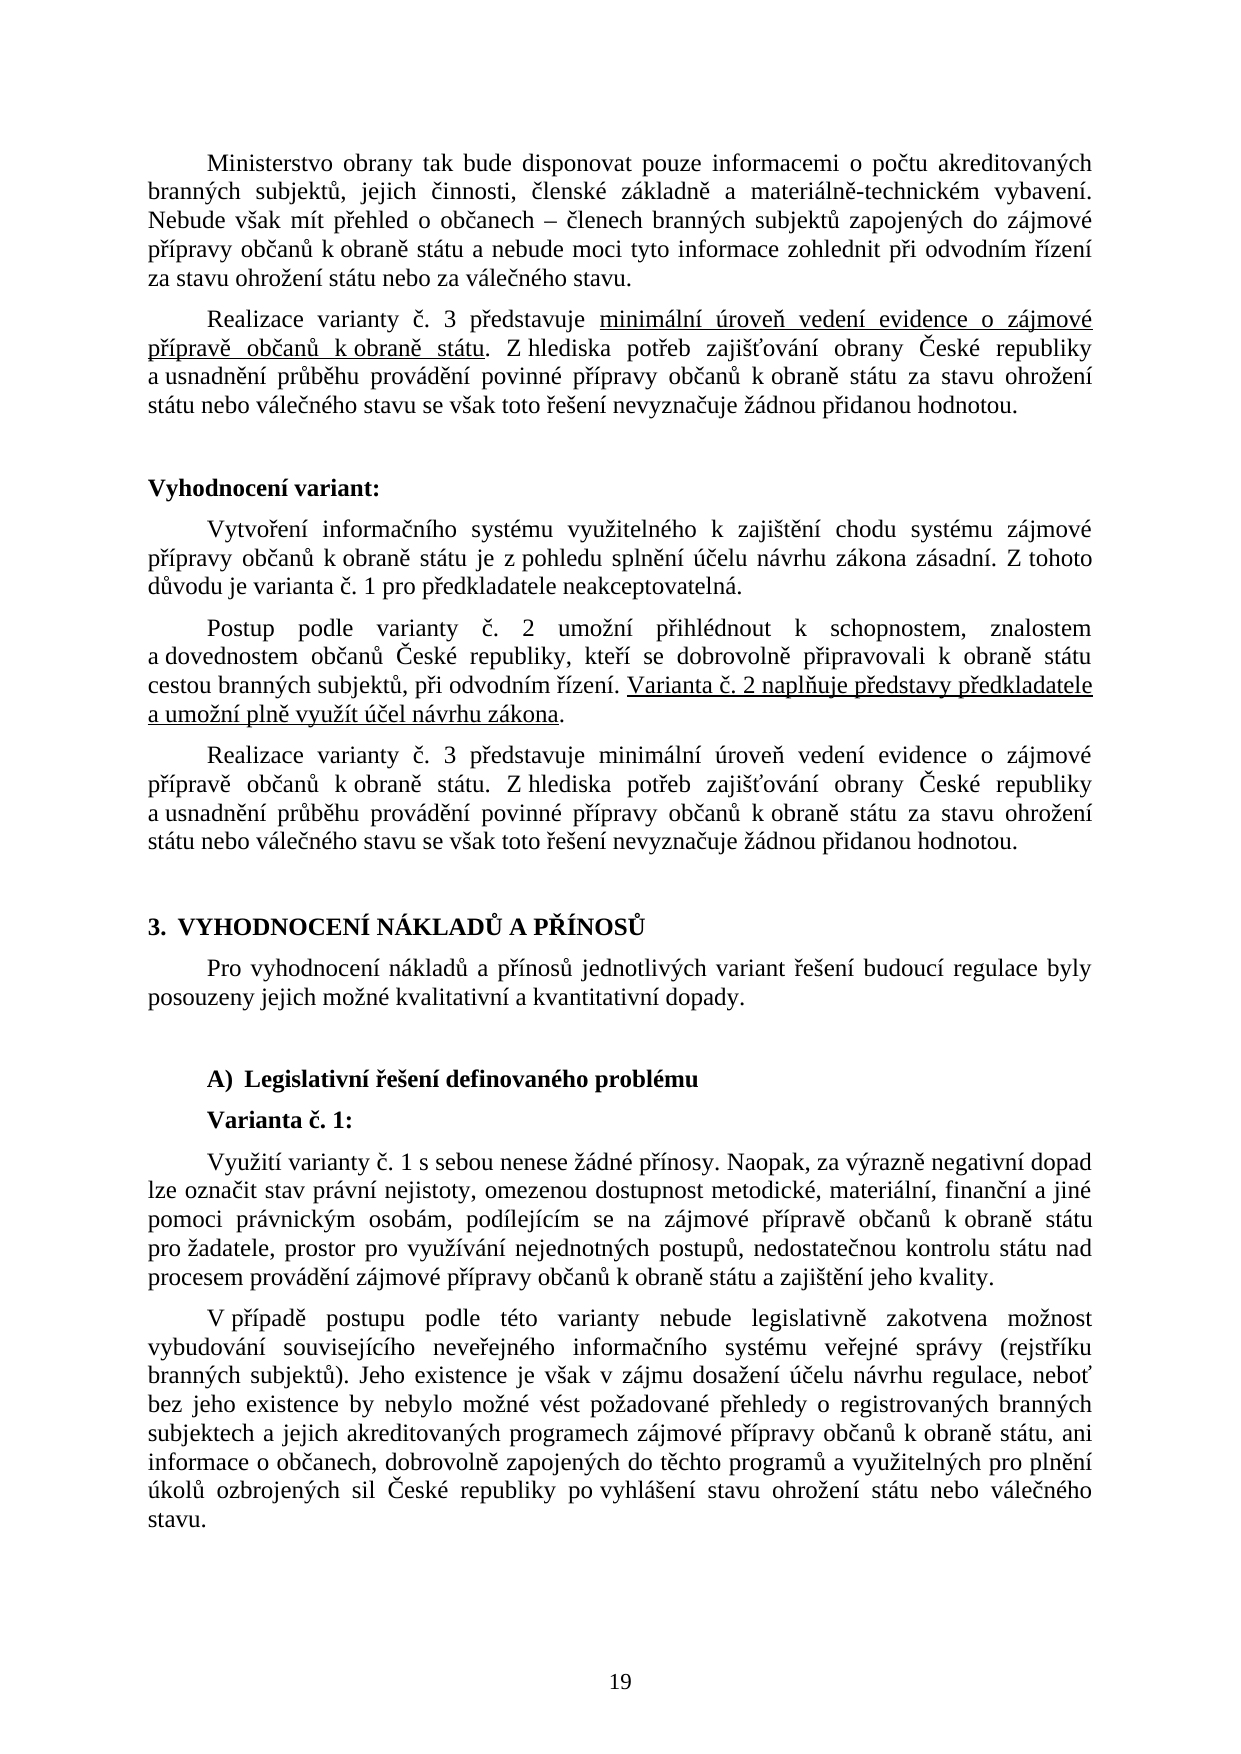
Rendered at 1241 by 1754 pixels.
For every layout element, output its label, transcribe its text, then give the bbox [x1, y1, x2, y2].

text Ministerstvo obrany tak bude disponovat pouze informacemi o počtu akreditovaných branných subjektů, jejich činnosti, členské základně a materiálně-technickém vybavení. Nebude však mít přehled o občanech – členech branných subjektů zapojených do zájmové přípravy občanů k obraně státu a nebude moci tyto informace zohlednit při odvodním řízení za stavu ohrožení státu nebo za válečného stavu. [148, 148, 1093, 291]
text Pro vyhodnocení nákladů a přínosů jednotlivých variant řešení budoucí regulace byly posouzeny jejich možné kvalitativní a kvantitativní dopady. [148, 953, 1093, 1010]
list Legislativní řešení definovaného problému [207, 1064, 1093, 1093]
text Varianta č. 1: [148, 1105, 1093, 1134]
text Využití varianty č. 1 s sebou nenese žádné přínosy. Naopak, za výrazně negativní dopad lze označit stav právní nejistoty, omezenou dostupnost metodické, materiální, finanční a jiné pomoci právnickým osobám, podílejícím se na zájmové přípravě občanů k obraně státu pro žadatele, prostor pro využívání nejednotných postupů, nedostatečnou kontrolu státu nad procesem provádění zájmové přípravy občanů k obraně státu a zajištění jeho kvality. [148, 1147, 1093, 1290]
text Realizace varianty č. 3 představuje minimální úroveň vedení evidence o zájmové přípravě občanů k obraně státu. Z hlediska potřeb zajišťování obrany České republiky a usnadnění průběhu provádění povinné přípravy občanů k obraně státu za stavu ohrožení státu nebo válečného stavu se však toto řešení nevyznačuje žádnou přidanou hodnotou. [148, 740, 1093, 855]
text V případě postupu podle této varianty nebude legislativně zakotvena možnost vybudování souvisejícího neveřejného informačního systému veřejné správy (rejstříku branných subjektů). Jeho existence je však v zájmu dosažení účelu návrhu regulace, neboť bez jeho existence by nebylo možné vést požadované přehledy o registrovaných branných subjektech a jejich akreditovaných programech zájmové přípravy občanů k obraně státu, ani informace o občanech, dobrovolně zapojených do těchto programů a využitelných pro plnění úkolů ozbrojených sil České republiky po vyhlášení stavu ohrožení státu nebo válečného stavu. [148, 1303, 1093, 1533]
text Realizace varianty č. 3 představuje minimální úroveň vedení evidence o zájmové přípravě občanů k obraně státu. Z hlediska potřeb zajišťování obrany České republiky a usnadnění průběhu provádění povinné přípravy občanů k obraně státu za stavu ohrožení státu nebo válečného stavu se však toto řešení nevyznačuje žádnou přidanou hodnotou. [148, 304, 1093, 419]
text Vyhodnocení variant: [148, 473, 1093, 501]
text Vytvoření informačního systému využitelného k zajištění chodu systému zájmové přípravy občanů k obraně státu je z pohledu splnění účelu návrhu zákona zásadní. Z tohoto důvodu je varianta č. 1 pro předkladatele neakceptovatelná. [148, 514, 1093, 600]
list Vyhodnocení nákladů a přínosů [148, 912, 1093, 940]
text Postup podle varianty č. 2 umožní přihlédnout k schopnostem, znalostem a dovednostem občanů České republiky, kteří se dobrovolně připravovali k obraně státu cestou branných subjektů, při odvodním řízení. Varianta č. 2 naplňuje představy předkladatele a umožní plně využít účel návrhu zákona. [148, 613, 1093, 728]
